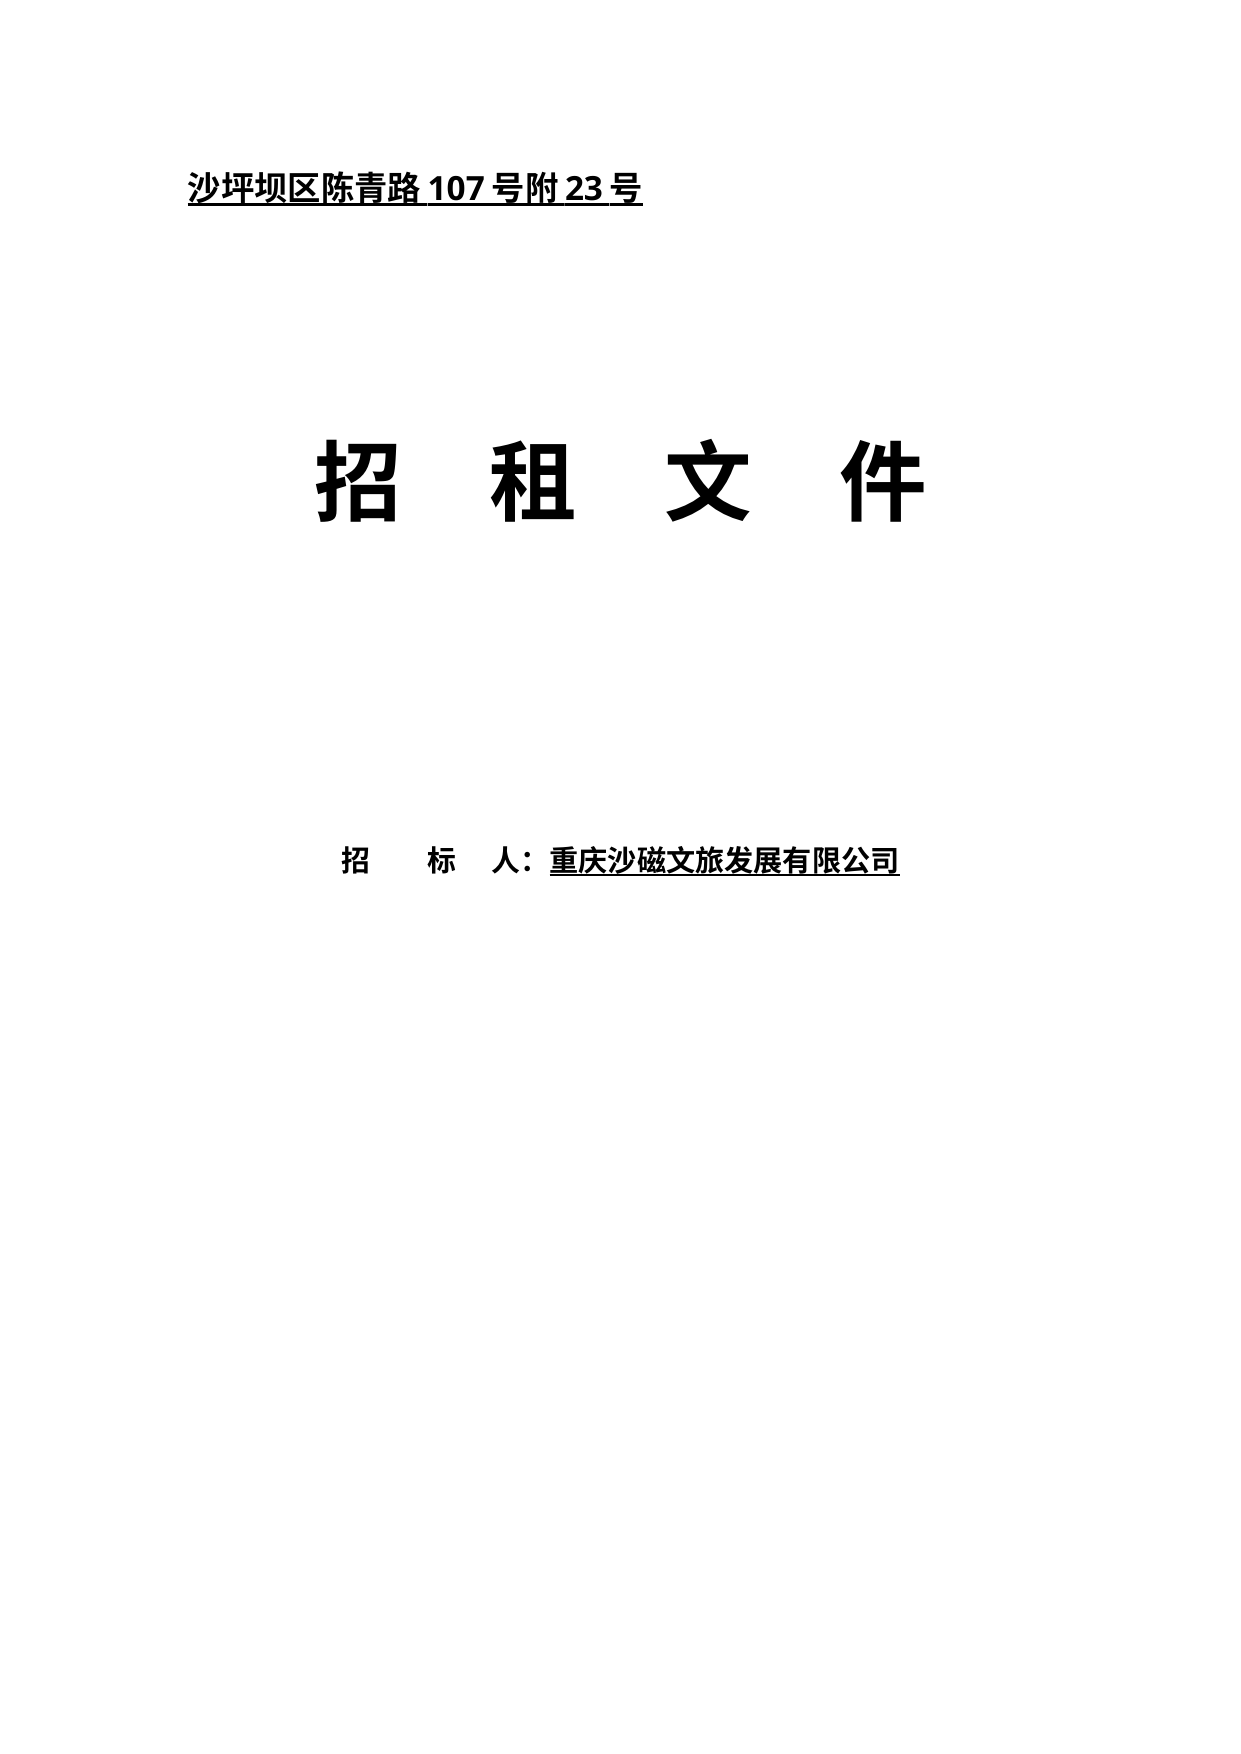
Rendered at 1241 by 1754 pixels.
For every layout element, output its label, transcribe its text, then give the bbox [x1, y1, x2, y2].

text 沙坪坝区陈青路107号附23号 [187, 162, 1053, 210]
text 招 租 文 件 [187, 413, 1053, 540]
text 招 标 人：重庆沙磁文旅发展有限公司 [187, 838, 1053, 880]
